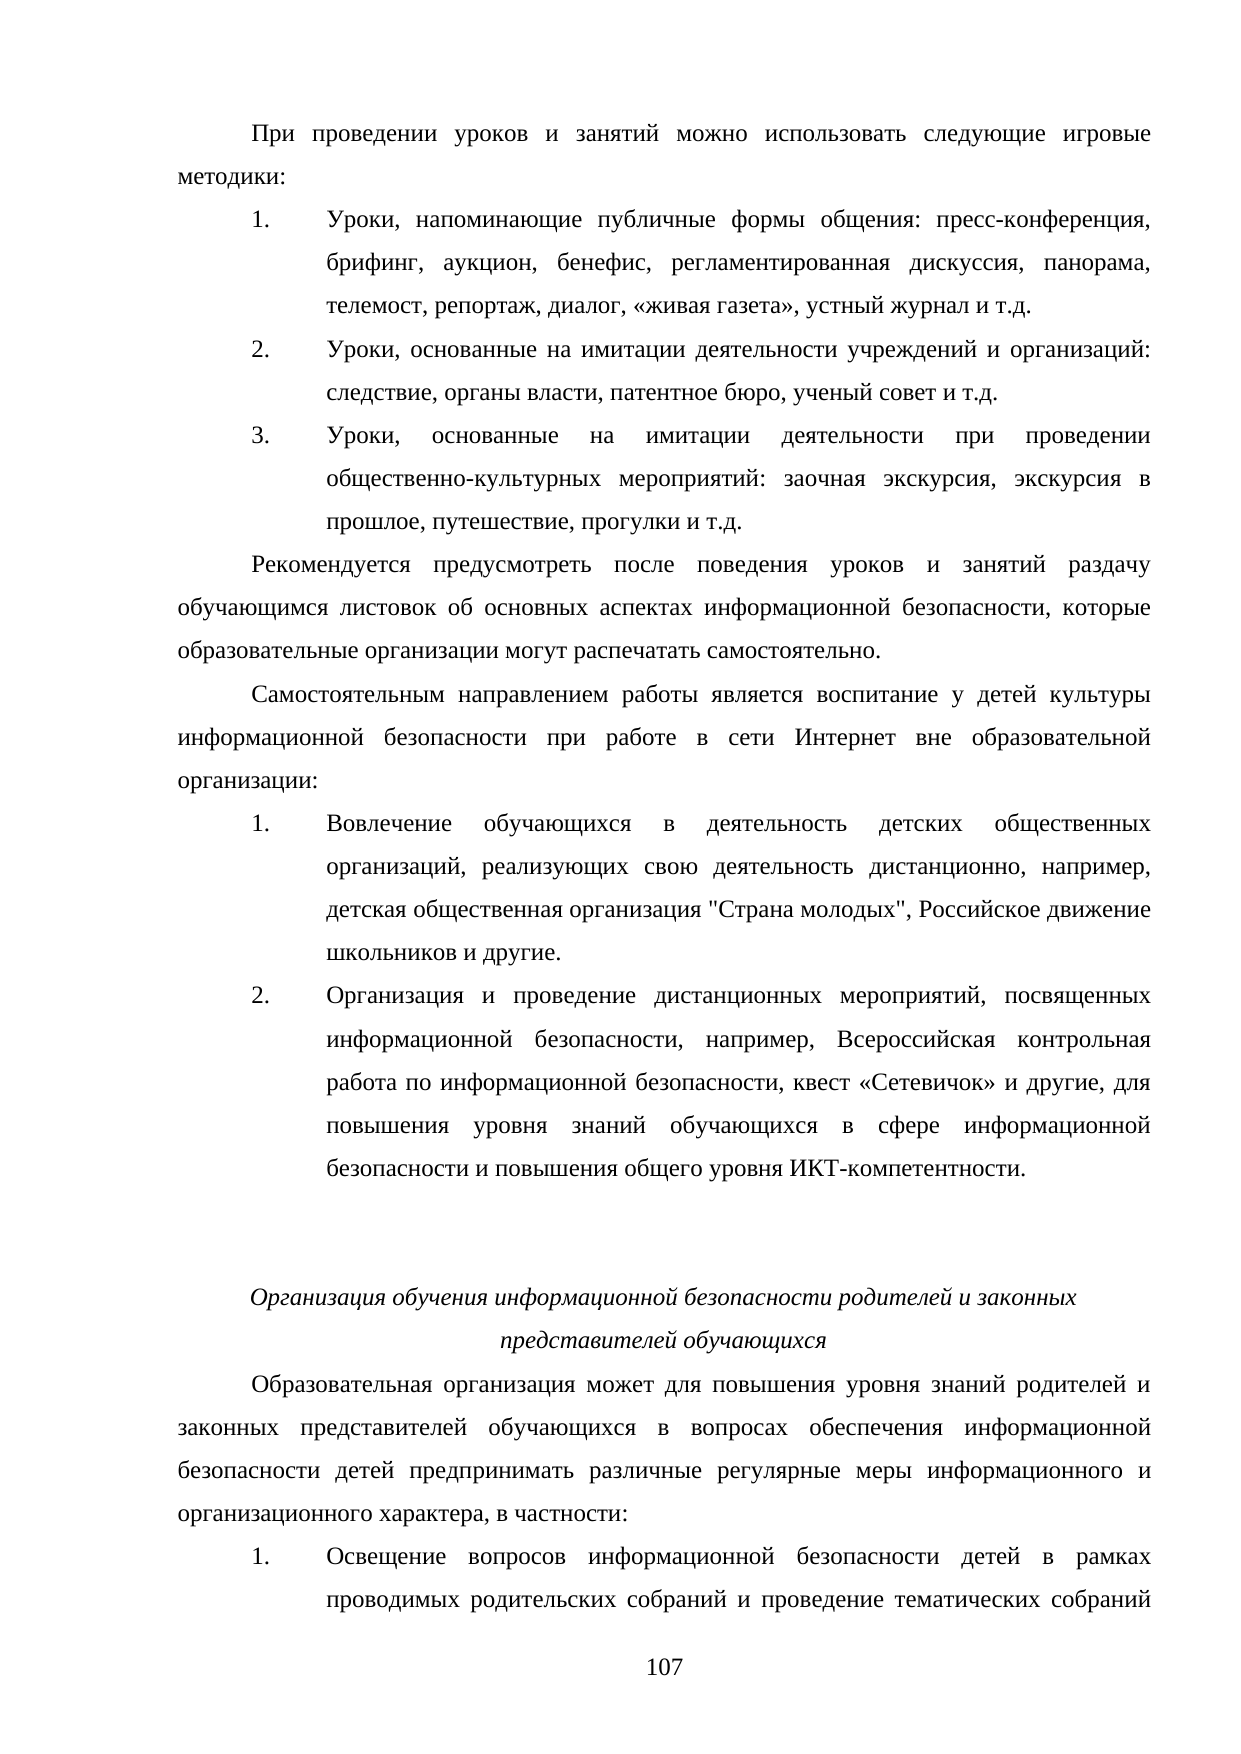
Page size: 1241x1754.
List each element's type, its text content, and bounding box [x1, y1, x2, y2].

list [251, 1541, 1152, 1613]
list Вовлечение обучающихся в деятельность детских общественных организаций, реализующих свою деятельность дистанционно, например, детская общественная организация "Страна молодых", Российское движение школьников и другие. [251, 808, 1152, 966]
text Организация обучения информационной безопасности родителей и законных представителей обучающихся [177, 1282, 1152, 1354]
list Уроки, основанные на имитации деятельности при проведении общественно-культурных мероприятий: заочная экскурсия, экскурсия в прошлое, путешествие, прогулки и т.д. [251, 420, 1152, 535]
text Образовательная организация может для повышения уровня знаний родителей и законных представителей обучающихся в вопросах обеспечения информационной безопасности детей предпринимать различные регулярные меры информационного и организационного характера, в частности: [177, 1369, 1152, 1527]
text При проведении уроков и занятий можно использовать следующие игровые методики: [177, 118, 1152, 190]
text Рекомендуется предусмотреть после поведения уроков и занятий раздачу обучающимся листовок об основных аспектах информационной безопасности, которые образовательные организации могут распечатать самостоятельно. [177, 549, 1152, 664]
text Самостоятельным направлением работы является воспитание у детей культуры информационной безопасности при работе в сети Интернет вне образовательной организации: [177, 679, 1152, 794]
list Уроки, основанные на имитации деятельности учреждений и организаций: следствие, органы власти, патентное бюро, ученый совет и т.д. [251, 334, 1152, 406]
list Организация и проведение дистанционных мероприятий, посвященных информационной безопасности, например, Всероссийская контрольная работа по информационной безопасности, квест «Сетевичок» и другие, для повышения уровня знаний обучающихся в сфере информационной безопасности и повышения общего уровня ИКТ-компетентности. [251, 981, 1152, 1182]
list Уроки, напоминающие публичные формы общения: пресс-конференция, брифинг, аукцион, бенефис, регламентированная дискуссия, панорама, телемост, репортаж, диалог, «живая газета», устный журнал и т.д. [251, 204, 1152, 319]
